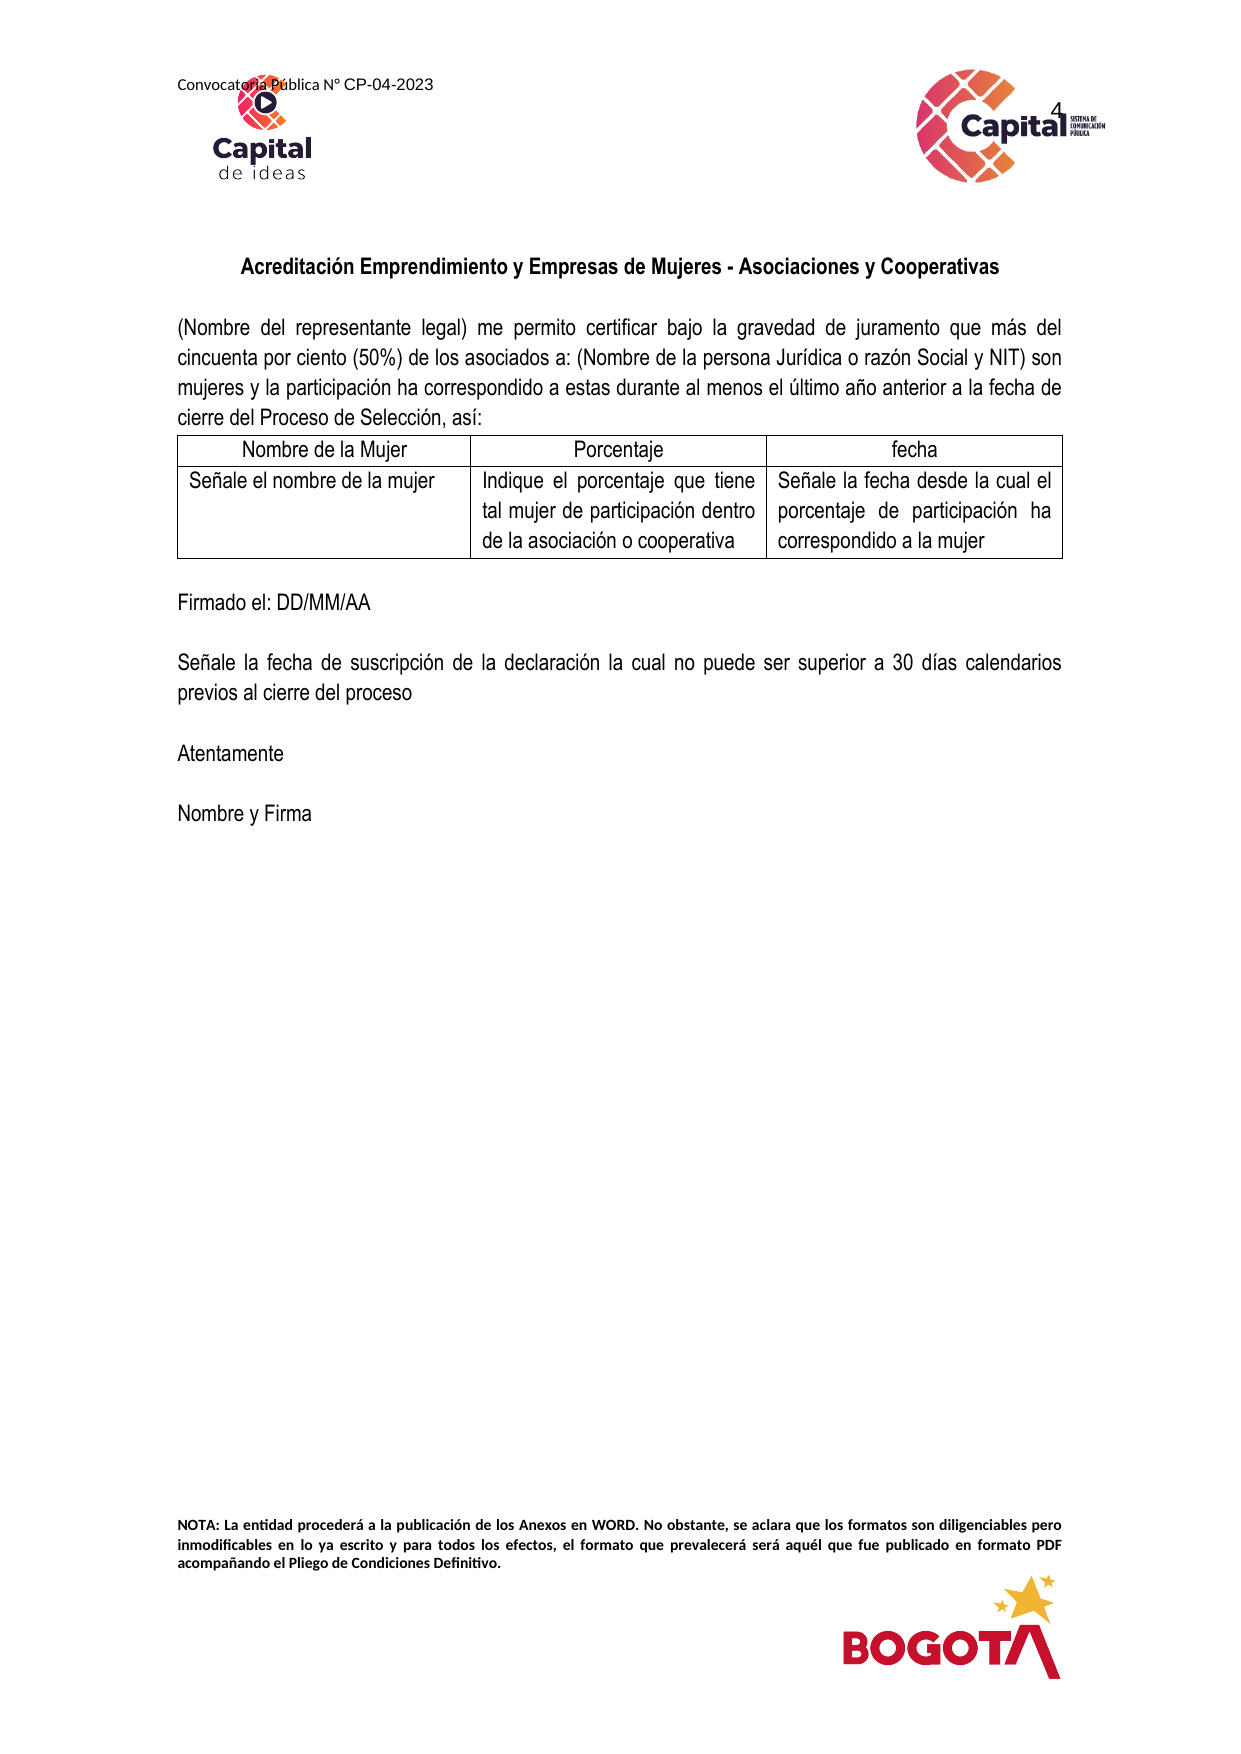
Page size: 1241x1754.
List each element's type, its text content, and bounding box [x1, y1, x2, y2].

picture [177, 45, 347, 214]
text (Nombre del representante legal) me permito certificar bajo la gravedad de juramento que más del cincuenta por ciento (50%) de los asociados a: (Nombre de la persona Jurídica o razón Social y NIT) son mujeres y la participación ha correspondido a estas durante al menos el último año anterior a la fecha de cierre del Proceso de Selección, así: [177, 314, 1063, 431]
table_cell Señale el nombre de la mujer [178, 467, 470, 557]
picture [840, 1572, 1064, 1681]
text Firmado el: DD/MM/AA [177, 589, 1063, 615]
table_cell Indique el porcentaje que tiene tal mujer de participación dentro de la asociación o cooperativa [471, 467, 766, 557]
picture [885, 56, 1118, 202]
text Señale la fecha de suscripción de la declaración la cual no puede ser superior a 30 días calendarios previos al cierre del proceso [177, 649, 1063, 706]
text Acreditación Emprendimiento y Empresas de Mujeres - Asociaciones y Cooperativas [177, 253, 1063, 280]
text Atentamente [177, 740, 1063, 766]
table_header Porcentaje [471, 436, 766, 466]
table_header fecha [767, 436, 1062, 466]
table_cell Señale la fecha desde la cual el porcentaje de participación ha correspondido a la mujer [767, 467, 1062, 557]
text Nombre y Firma [177, 800, 1063, 827]
table_header Nombre de la Mujer [178, 436, 470, 466]
